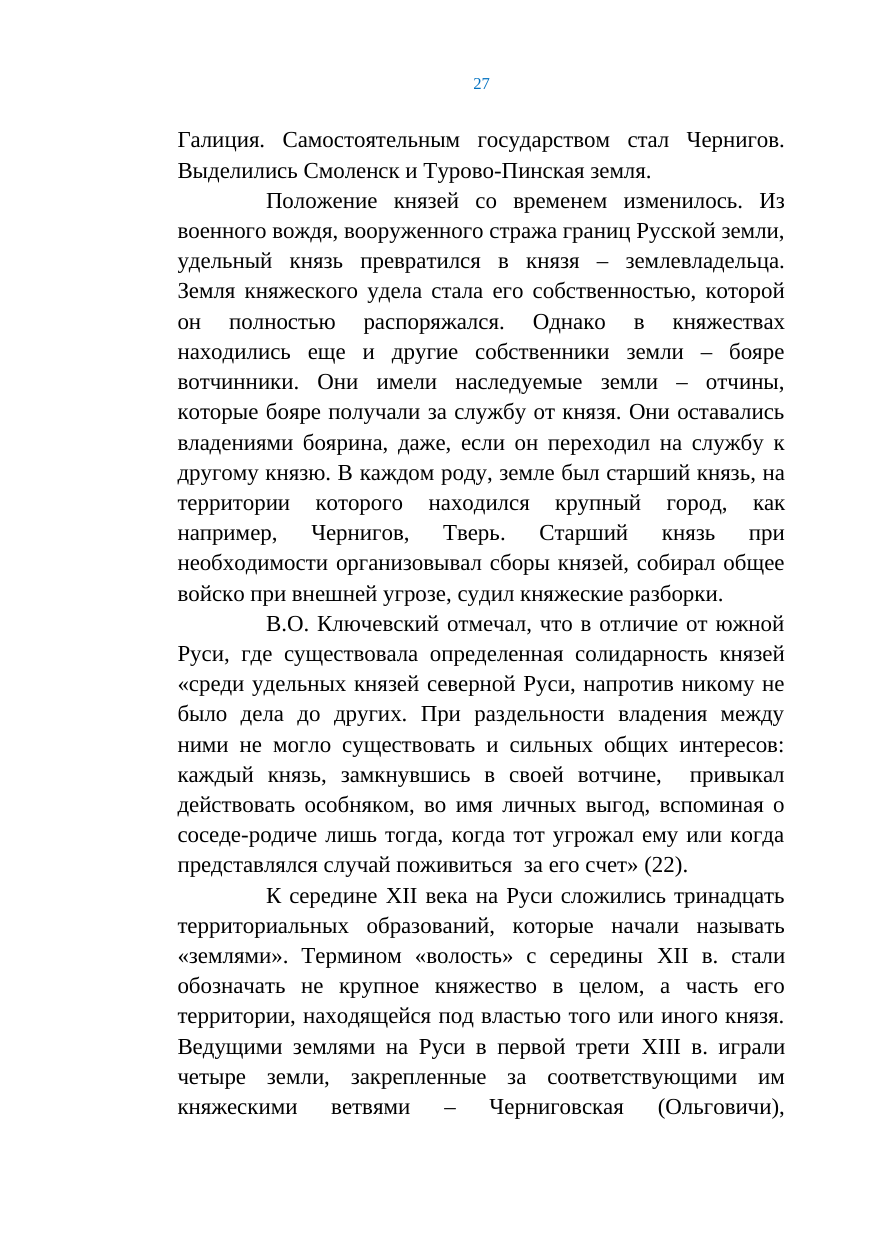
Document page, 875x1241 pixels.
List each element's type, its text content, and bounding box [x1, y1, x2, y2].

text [177, 882, 786, 1119]
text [177, 127, 786, 183]
text Положение князей со временем изменилось. Из военного вождя, вооруженного стража границ Русской земли, удельный князь превратился в князя – землевладельца. Земля княжеского удела стала его собственностью, которой он полностью распоряжался. Однако в княжествах находились еще и другие собственники земли – бояре вотчинники. Они имели наследуемые земли – отчины, которые бояре получали за службу от князя. Они оставались владениями боярина, даже, если он переходил на службу к другому князю. В каждом роду, земле был старший князь, на территории которого находился крупный город, как например, Чернигов, Тверь. Старший князь при необходимости организовывал сборы князей, собирал общее войско при внешней угрозе, судил княжеские разборки. [177, 187, 786, 606]
text В.О. Ключевский отмечал, что в отличие от южной Руси, где существовала определенная солидарность князей «среди удельных князей северной Руси, напротив никому не было дела до других. При раздельности владения между ними не могло существовать и сильных общих интересов: каждый князь, замкнувшись в своей вотчине, привыкал действовать особняком, во имя личных выгод, вспоминая о соседе-родиче лишь тогда, когда тот угрожал ему или когда представлялся случай поживиться за его счет» (22). [177, 610, 786, 878]
